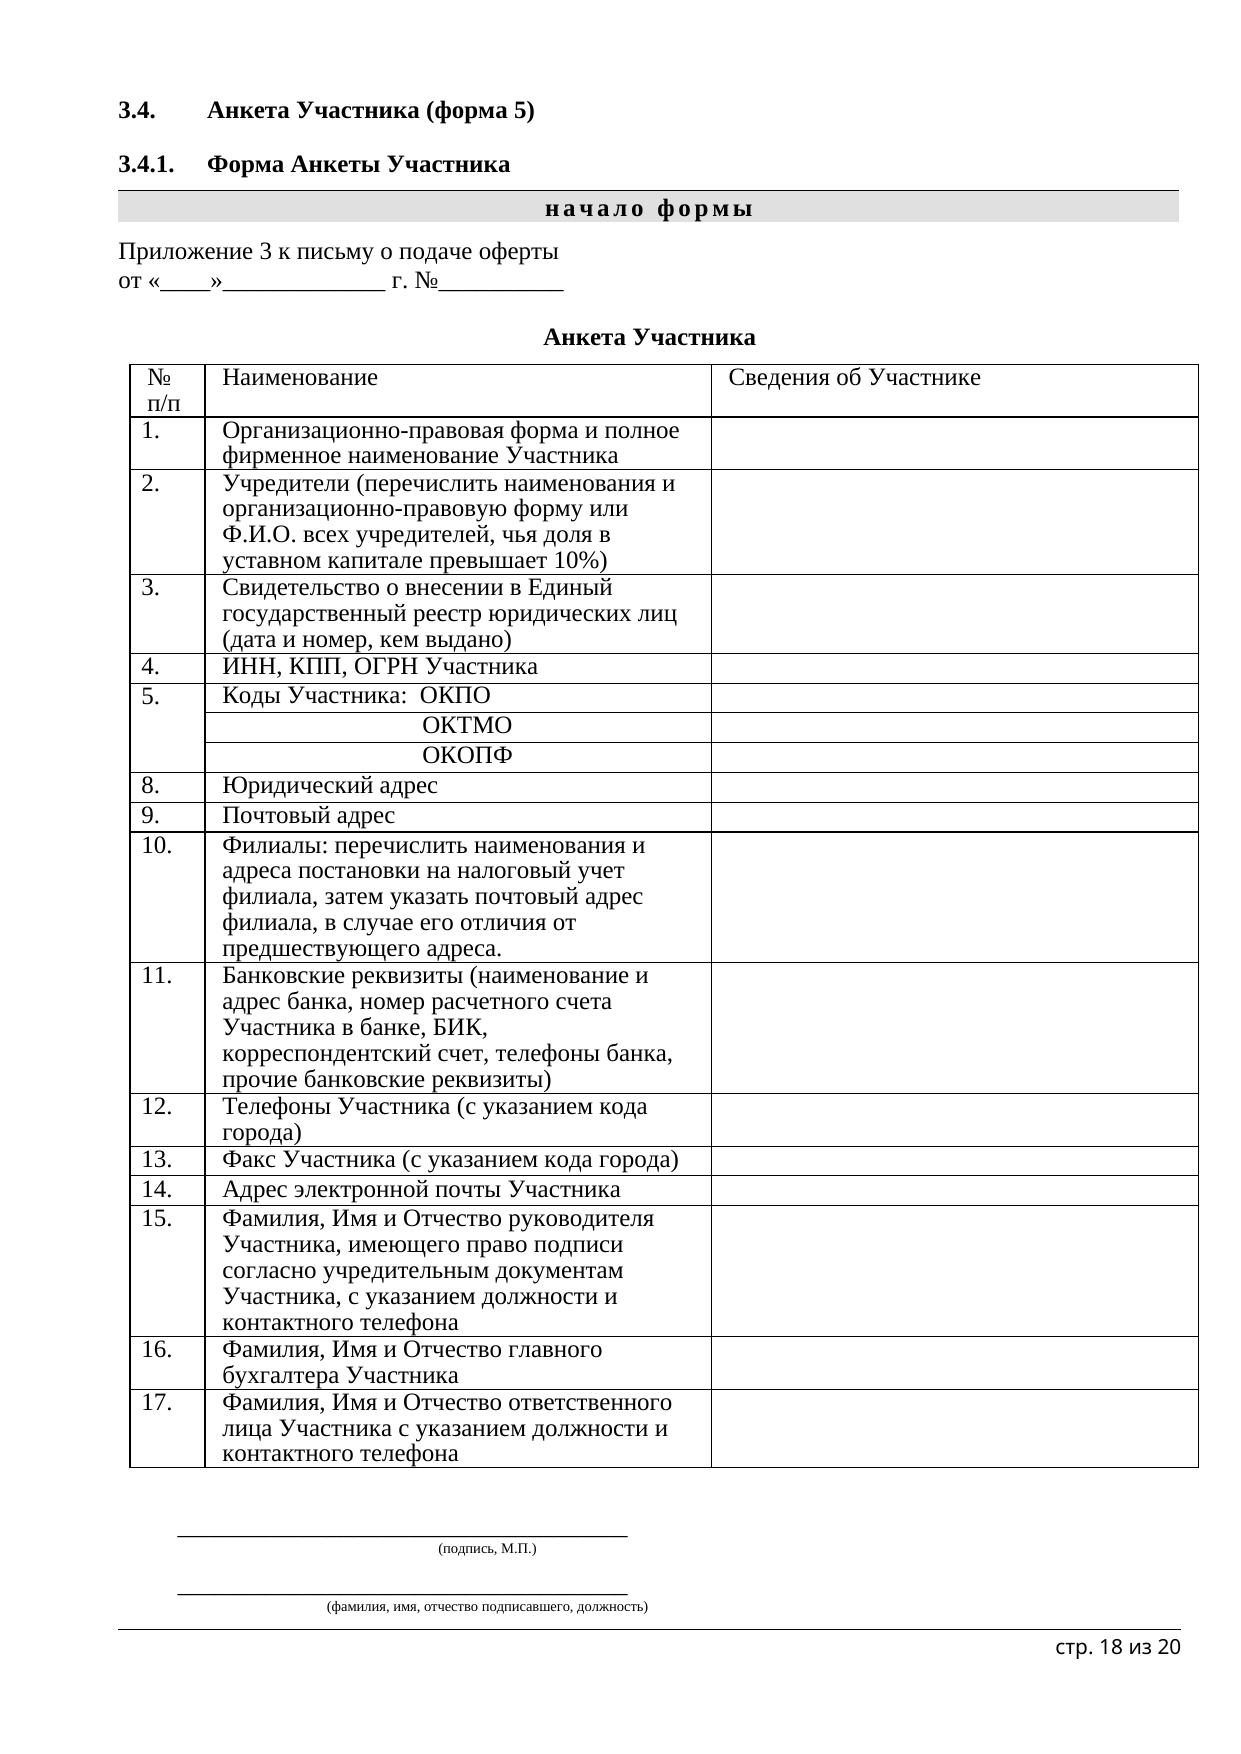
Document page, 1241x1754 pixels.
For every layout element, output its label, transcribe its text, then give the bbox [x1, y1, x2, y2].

text ____________________________________ [118, 1569, 1181, 1598]
table_cell [712, 654, 1198, 682]
table_cell [712, 1337, 1198, 1388]
table_cell Фамилия, Имя и Отчество ответственного лица Участника с указанием должности и контактного телефона [206, 1390, 711, 1467]
table_cell [712, 1176, 1198, 1205]
table_cell Почтовый адрес [206, 803, 711, 831]
table_cell [712, 684, 1198, 712]
table_cell [712, 1390, 1198, 1467]
table_cell [712, 743, 1198, 772]
table_cell [712, 713, 1198, 742]
table_cell [131, 833, 204, 962]
table_cell [131, 470, 204, 574]
text (подпись, М.П.) [118, 1540, 797, 1569]
table_cell [712, 418, 1198, 469]
table_cell [712, 575, 1198, 653]
table_cell Фамилия, Имя и Отчество главного бухгалтера Участника [206, 1337, 711, 1388]
table_cell Коды Участника: ОКПО [206, 684, 711, 712]
text Приложение 3 к письму о подаче оферты от «____»_____________ г. №__________ [118, 236, 1181, 294]
table_cell [131, 963, 204, 1093]
table_cell Организационно-правовая форма и полное фирменное наименование Участника [206, 418, 711, 469]
table_cell [712, 1094, 1198, 1146]
text ____________________________________ [118, 1511, 1181, 1540]
table_cell [131, 1147, 204, 1175]
table_cell ОКОПФ [206, 743, 711, 772]
table_header Сведения об Участнике [712, 365, 1198, 416]
table_cell Свидетельство о внесении в Единый государственный реестр юридических лиц (дата и номер, кем выдано) [206, 575, 711, 653]
text начало формы [118, 191, 1179, 222]
text (фамилия, имя, отчество подписавшего, должность) [118, 1598, 797, 1626]
table_cell [131, 1094, 204, 1146]
table_cell [131, 654, 204, 682]
table_cell Факс Участника (с указанием кода города) [206, 1147, 711, 1175]
table_cell [712, 963, 1198, 1093]
table_cell [712, 833, 1198, 962]
text Анкета Участника [118, 322, 1181, 351]
table_cell [131, 575, 204, 653]
table_cell [712, 470, 1198, 574]
table_cell Фамилия, Имя и Отчество руководителя Участника, имеющего право подписи согласно учредительным документам Участника, с указанием должности и контактного телефона [206, 1206, 711, 1336]
table_cell Учредители (перечислить наименования и организационно-правовую форму или Ф.И.О. всех учредителей, чья доля в уставном капитале превышает 10%) [206, 470, 711, 574]
table_cell [712, 773, 1198, 802]
table_cell [712, 803, 1198, 831]
table_cell [131, 1176, 204, 1205]
table_cell [131, 684, 204, 772]
table_cell [712, 1147, 1198, 1175]
table_cell Адрес электронной почты Участника [206, 1176, 711, 1205]
table_cell [131, 1206, 204, 1336]
table_cell Телефоны Участника (с указанием кода города) [206, 1094, 711, 1146]
table_cell [131, 418, 204, 469]
table_header Наименование [206, 365, 711, 416]
table_cell Юридический адрес [206, 773, 711, 802]
list Форма Анкеты Участника [118, 149, 1181, 177]
table_cell [131, 1337, 204, 1388]
table_cell [131, 1390, 204, 1467]
table_cell [131, 803, 204, 831]
table_cell [712, 1206, 1198, 1336]
table_cell ИНН, КПП, ОГРН Участника [206, 654, 711, 682]
table_cell Банковские реквизиты (наименование и адрес банка, номер расчетного счета Участника в банке, БИК, корреспондентский счет, телефоны банка, прочие банковские реквизиты) [206, 963, 711, 1093]
table_cell Филиалы: перечислить наименования и адреса постановки на налоговый учет филиала, затем указать почтовый адрес филиала, в случае его отличия от предшествующего адреса. [206, 833, 711, 962]
subtitle Анкета Участника (форма 5) [118, 95, 1181, 124]
table_cell [131, 773, 204, 802]
table_cell ОКТМО [206, 713, 711, 742]
table_header № п/п [131, 365, 204, 416]
